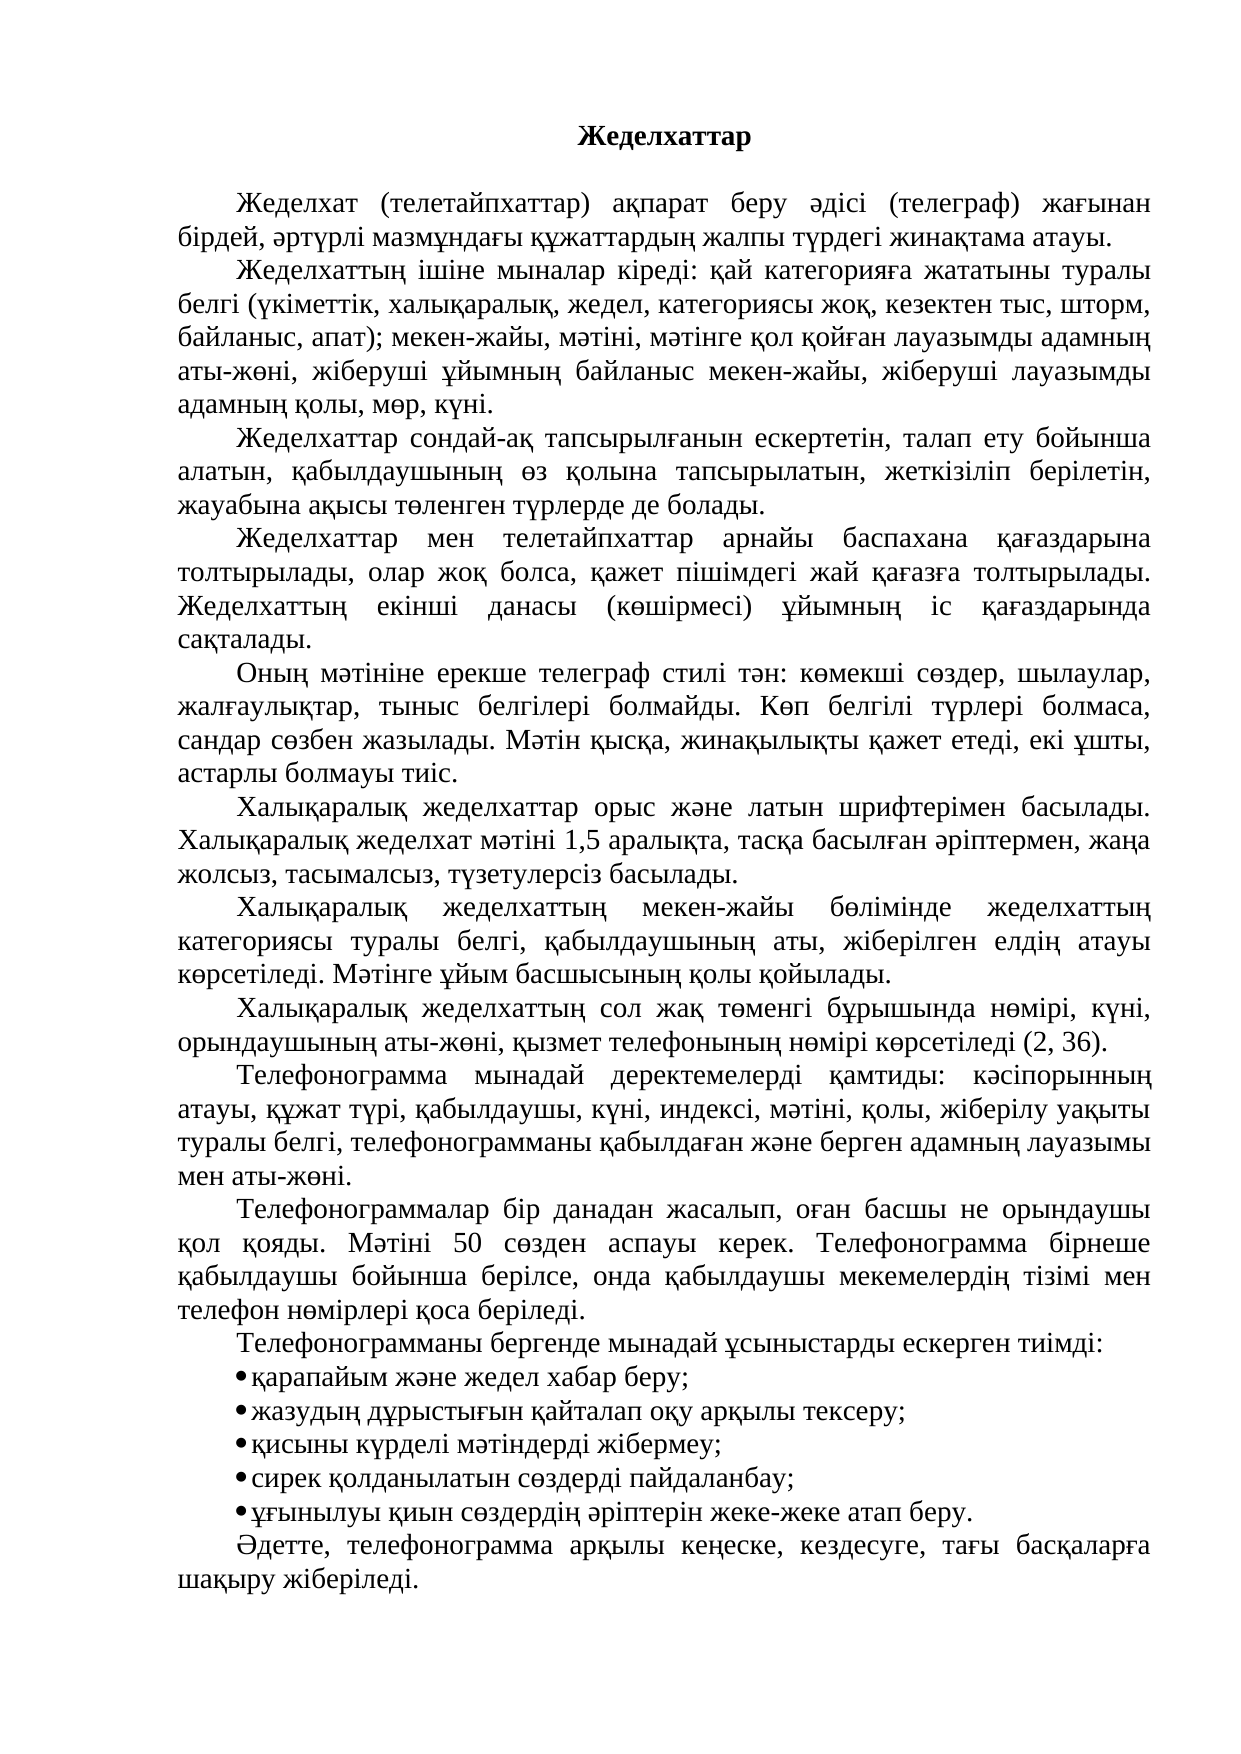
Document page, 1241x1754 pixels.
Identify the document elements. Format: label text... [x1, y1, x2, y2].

text Жеделхаттар мен телетайпхаттар арнайы баспахана қағаздарына толтырылады, олар жоқ болса, қажет пішімдегі жай қағазға толтырылады. Жеделхаттың екінші данасы (көшірмесі) ұйымның іс қағаздарында сақталады. [177, 521, 1152, 655]
text Телефонограмма мынадай деректемелерді қамтиды: кәсіпорынның атауы, құжат түрі, қабылдаушы, күні, индексі, мәтіні, қолы, жіберілу уақыты туралы белгі, телефонограмманы қабылдаған және берген адамның лауазымы мен аты-жөні. [177, 1057, 1152, 1191]
text Халықаралық жеделхаттың сол жақ төменгі бұрышында нөмірі, күні, орындаушының аты-жөні, қызмет телефонының нөмірі көрсетіледі (2, 36). [177, 990, 1152, 1057]
text Жеделхаттың ішіне мыналар кіреді: қай категорияға жататыны туралы белгі (үкіметтік, халықаралық, жедел, категориясы жоқ, кезектен тыс, шторм, байланыс, апат); мекен-жайы, мәтіні, мәтінге қол қойған лауазымды адамның аты-жөні, жіберуші ұйымның байланыс мекен-жайы, жіберуші лауазымды адамның қолы, мөр, күні. [177, 252, 1152, 420]
text Жеделхаттар [177, 118, 1152, 152]
list сирек қолданылатын сөздерді пайдаланбау; [177, 1460, 1152, 1494]
text Телефонограмманы бергенде мынадай ұсыныстарды ескерген тиімді: [177, 1326, 1152, 1359]
text Халықаралық жеделхаттың мекен-жайы бөлімінде жеделхаттың категориясы туралы белгі, қабылдаушының аты, жіберілген елдің атауы көрсетіледі. Мәтінге ұйым басшысының қолы қойылады. [177, 889, 1152, 990]
list қарапайым және жедел хабар беру; [177, 1359, 1152, 1393]
text Жеделхаттар сондай-ақ тапсырылғанын ескертетін, талап ету бойынша алатын, қабылдаушының өз қолына тапсырылатын, жеткізіліп берілетін, жауабына ақысы төленген түрлерде де болады. [177, 420, 1152, 521]
text Халықаралық жеделхаттар орыс және латын шрифтерімен басылады. Халықаралық жеделхат мәтіні 1,5 аралықта, тасқа басылған әріптермен, жаңа жолсыз, тасымалсыз, түзетулерсіз басылады. [177, 789, 1152, 889]
list ұғынылуы қиын сөздердің әріптерін жеке-жеке атап беру. [177, 1494, 1152, 1527]
text Оның мәтініне ерекше телеграф стилі тән: көмекші сөздер, шылаулар, жалғаулықтар, тыныс белгілері болмайды. Көп белгілі түрлері болмаса, сандар сөзбен жазылады. Мәтін қысқа, жинақылықты қажет етеді, екі ұшты, астарлы болмауы тиіс. [177, 655, 1152, 789]
list жазудың дұрыстығын қайталап оқу арқылы тексеру; [177, 1393, 1152, 1426]
list қисыны күрделі мәтіндерді жібермеу; [177, 1426, 1152, 1460]
text Телефонограммалар бір данадан жасалып, оған басшы не орындаушы қол қояды. Мәтіні 50 сөзден аспауы керек. Телефонограмма бірнеше қабылдаушы бойынша берілсе, онда қабылдаушы мекемелердің тізімі мен телефон нөмірлері қоса беріледі. [177, 1191, 1152, 1326]
text Жеделхат (телетайпхаттар) ақпарат беру әдісі (телеграф) жағынан бірдей, әртүрлі мазмұндағы құжаттардың жалпы түрдегі жинақтама атауы. [177, 185, 1152, 252]
list Әдетте, телефонограмма арқылы кеңеске, кездесуге, тағы басқаларға шақыру жіберіледі. [177, 1527, 1152, 1594]
